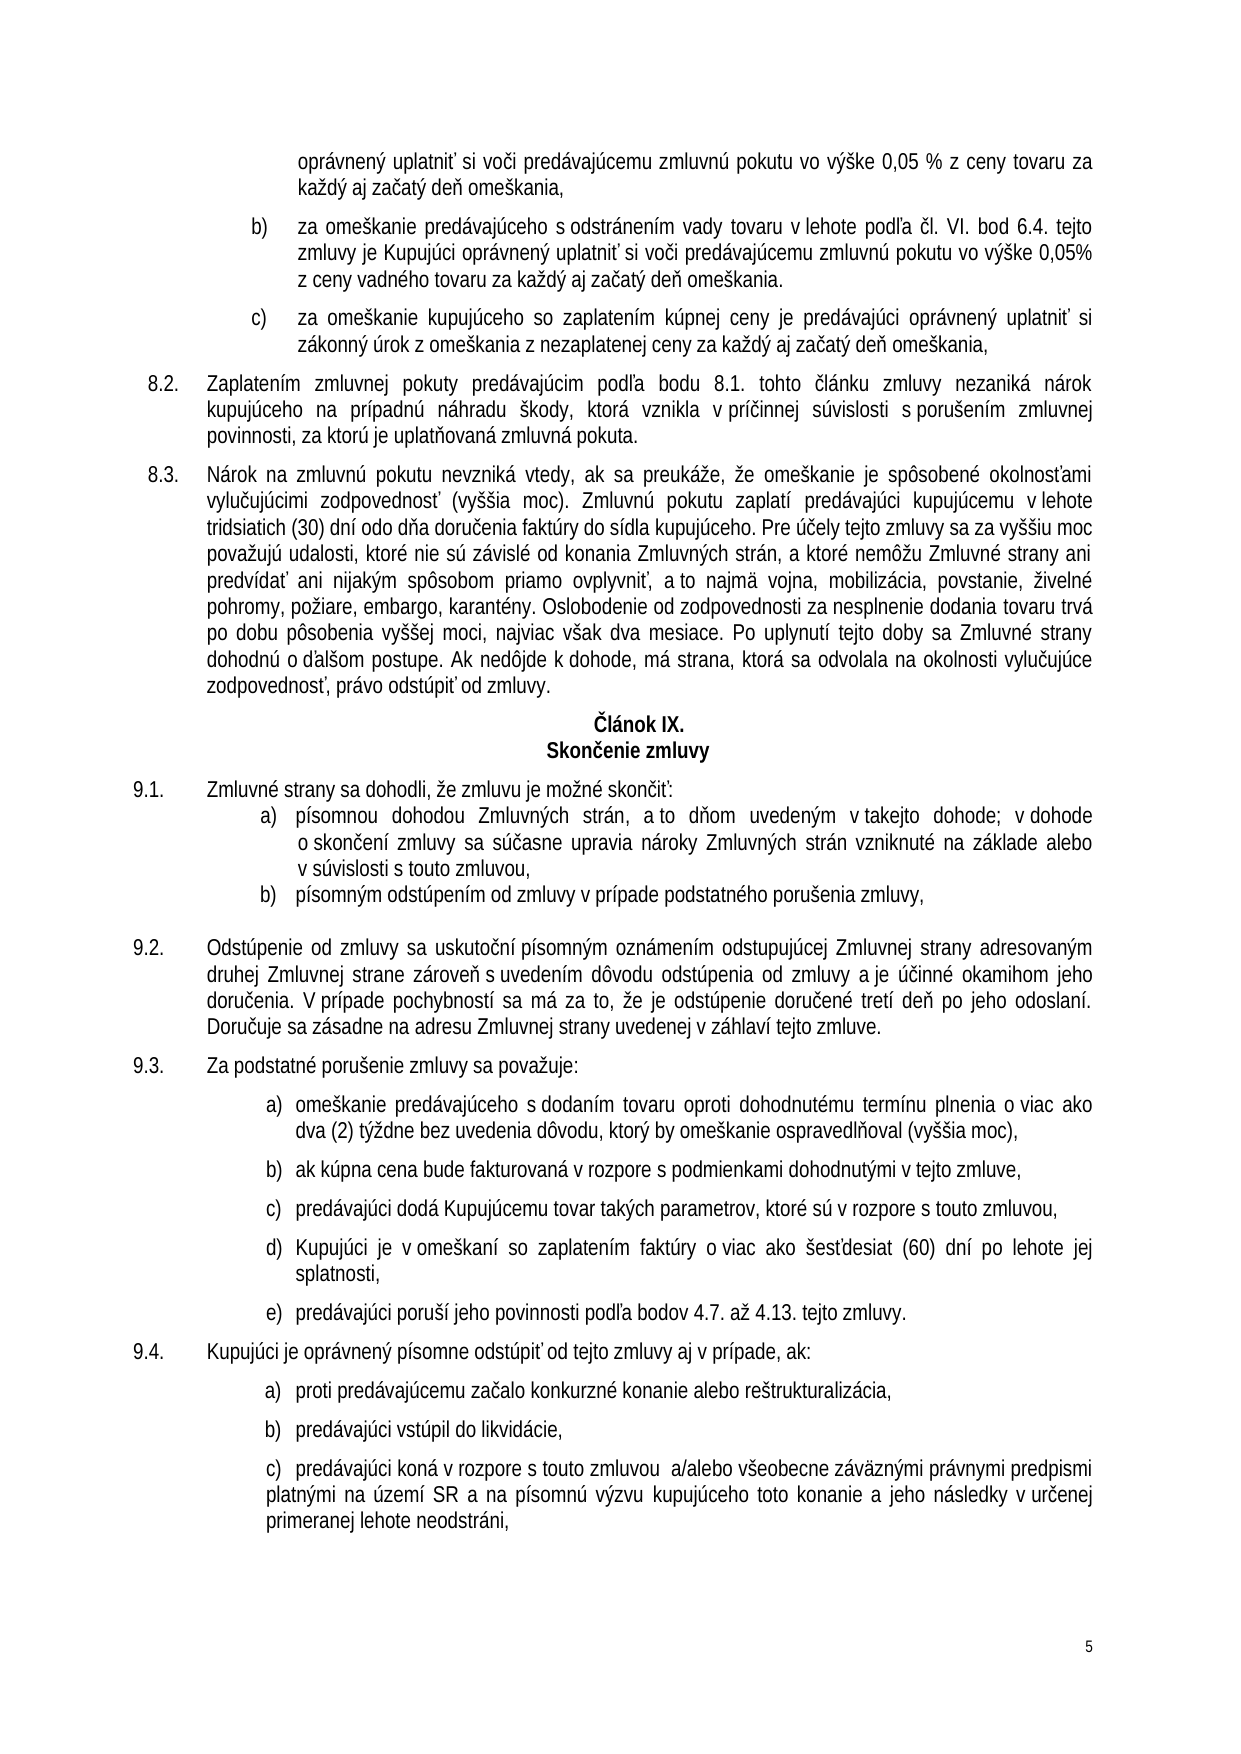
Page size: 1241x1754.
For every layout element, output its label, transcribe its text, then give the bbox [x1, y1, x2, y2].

list písomným odstúpením od zmluvy v prípade podstatného porušenia zmluvy, [260, 881, 1093, 908]
list Odstúpenie od zmluvy sa uskutoční písomným oznámením odstupujúcej Zmluvnej strany adresovaným druhej Zmluvnej strane zároveň s uvedením dôvodu odstúpenia od zmluvy a je účinné okamihom jeho doručenia. V prípade pochybností sa má za to, že je odstúpenie doručené tretí deň po jeho odoslaní. Doručuje sa zásadne na adresu Zmluvnej strany uvedenej v záhlaví tejto zmluve. [133, 934, 1093, 1039]
list Za podstatné porušenie zmluvy sa považuje: [133, 1052, 1093, 1078]
list Zaplatením zmluvnej pokuty predávajúcim podľa bodu 8.1. tohto článku zmluvy nezaniká nárok kupujúceho na prípadnú náhradu škody, ktorá vznikla v príčinnej súvislosti s porušením zmluvnej povinnosti, za ktorú je uplatňovaná zmluvná pokuta. [148, 369, 1093, 449]
list Kupujúci je v omeškaní so zaplatením faktúry o viac ako šesťdesiat (60) dní po lehote jej splatnosti, [266, 1234, 1093, 1287]
list proti predávajúcemu začalo konkurzné konanie alebo reštrukturalizácia, [221, 1377, 1093, 1403]
list Článok IX. [185, 711, 1093, 737]
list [251, 148, 1093, 200]
list 8.3. Nárok na zmluvnú pokutu nevzniká vtedy, ak sa preukáže, že omeškanie je spôsobené okolnosťami vylučujúcimi zodpovednosť (vyššia moc). Zmluvnú pokutu zaplatí predávajúci kupujúcemu v lehote tridsiatich (30) dní odo dňa doručenia faktúry do sídla kupujúceho. Pre účely tejto zmluvy sa za vyššiu moc považujú udalosti, ktoré nie sú závislé od konania Zmluvných strán, a ktoré nemôžu Zmluvné strany ani predvídať ani nijakým spôsobom priamo ovplyvniť, a to najmä vojna, mobilizácia, povstanie, živelné pohromy, požiare, embargo, karantény. Oslobodenie od zodpovednosti za nesplnenie dodania tovaru trvá po dobu pôsobenia vyššej moci, najviac však dva mesiace. Po uplynutí tejto doby sa Zmluvné strany dohodnú o ďalšom postupe. Ak nedôjde k dohode, má strana, ktorá sa odvolala na okolnosti vylučujúce zodpovednosť, právo odstúpiť od zmluvy. [148, 461, 1093, 698]
list predávajúci dodá Kupujúcemu tovar takých parametrov, ktoré sú v rozpore s touto zmluvou, [266, 1195, 1093, 1221]
list predávajúci vstúpil do likvidácie, [221, 1416, 1093, 1442]
text Skončenie zmluvy [148, 737, 1093, 763]
list predávajúci poruší jeho povinnosti podľa bodov 4.7. až 4.13. tejto zmluvy. [266, 1299, 1093, 1325]
list ak kúpna cena bude fakturovaná v rozpore s podmienkami dohodnutými v tejto zmluve, [266, 1156, 1093, 1182]
list za omeškanie predávajúceho s odstránením vady tovaru v lehote podľa čl. VI. bod 6.4. tejto zmluvy je Kupujúci oprávnený uplatniť si voči predávajúcemu zmluvnú pokutu vo výške 0,05% z ceny vadného tovaru za každý aj začatý deň omeškania. [251, 213, 1093, 292]
list za omeškanie kupujúceho so zaplatením kúpnej ceny je predávajúci oprávnený uplatniť si zákonný úrok z omeškania z nezaplatenej ceny za každý aj začatý deň omeškania, [251, 304, 1093, 357]
list omeškanie predávajúceho s dodaním tovaru oproti dohodnutému termínu plnenia o viac ako dva (2) týždne bez uvedenia dôvodu, ktorý by omeškanie ospravedlňoval (vyššia moc), [266, 1091, 1093, 1144]
list Zmluvné strany sa dohodli, že zmluvu je možné skončiť: [133, 776, 1093, 802]
list písomnou dohodou Zmluvných strán, a to dňom uvedeným v takejto dohode; v dohode o skončení zmluvy sa súčasne upravia nároky Zmluvných strán vzniknuté na základe alebo v súvislosti s touto zmluvou, [260, 802, 1093, 881]
list predávajúci koná v rozpore s touto zmluvou a/alebo všeobecne záväznými právnymi predpismi platnými na území SR a na písomnú výzvu kupujúceho toto konanie a jeho následky v určenej primeranej lehote neodstráni, [266, 1454, 1093, 1533]
list Kupujúci je oprávnený písomne odstúpiť od tejto zmluvy aj v prípade, ak: [133, 1338, 1093, 1364]
